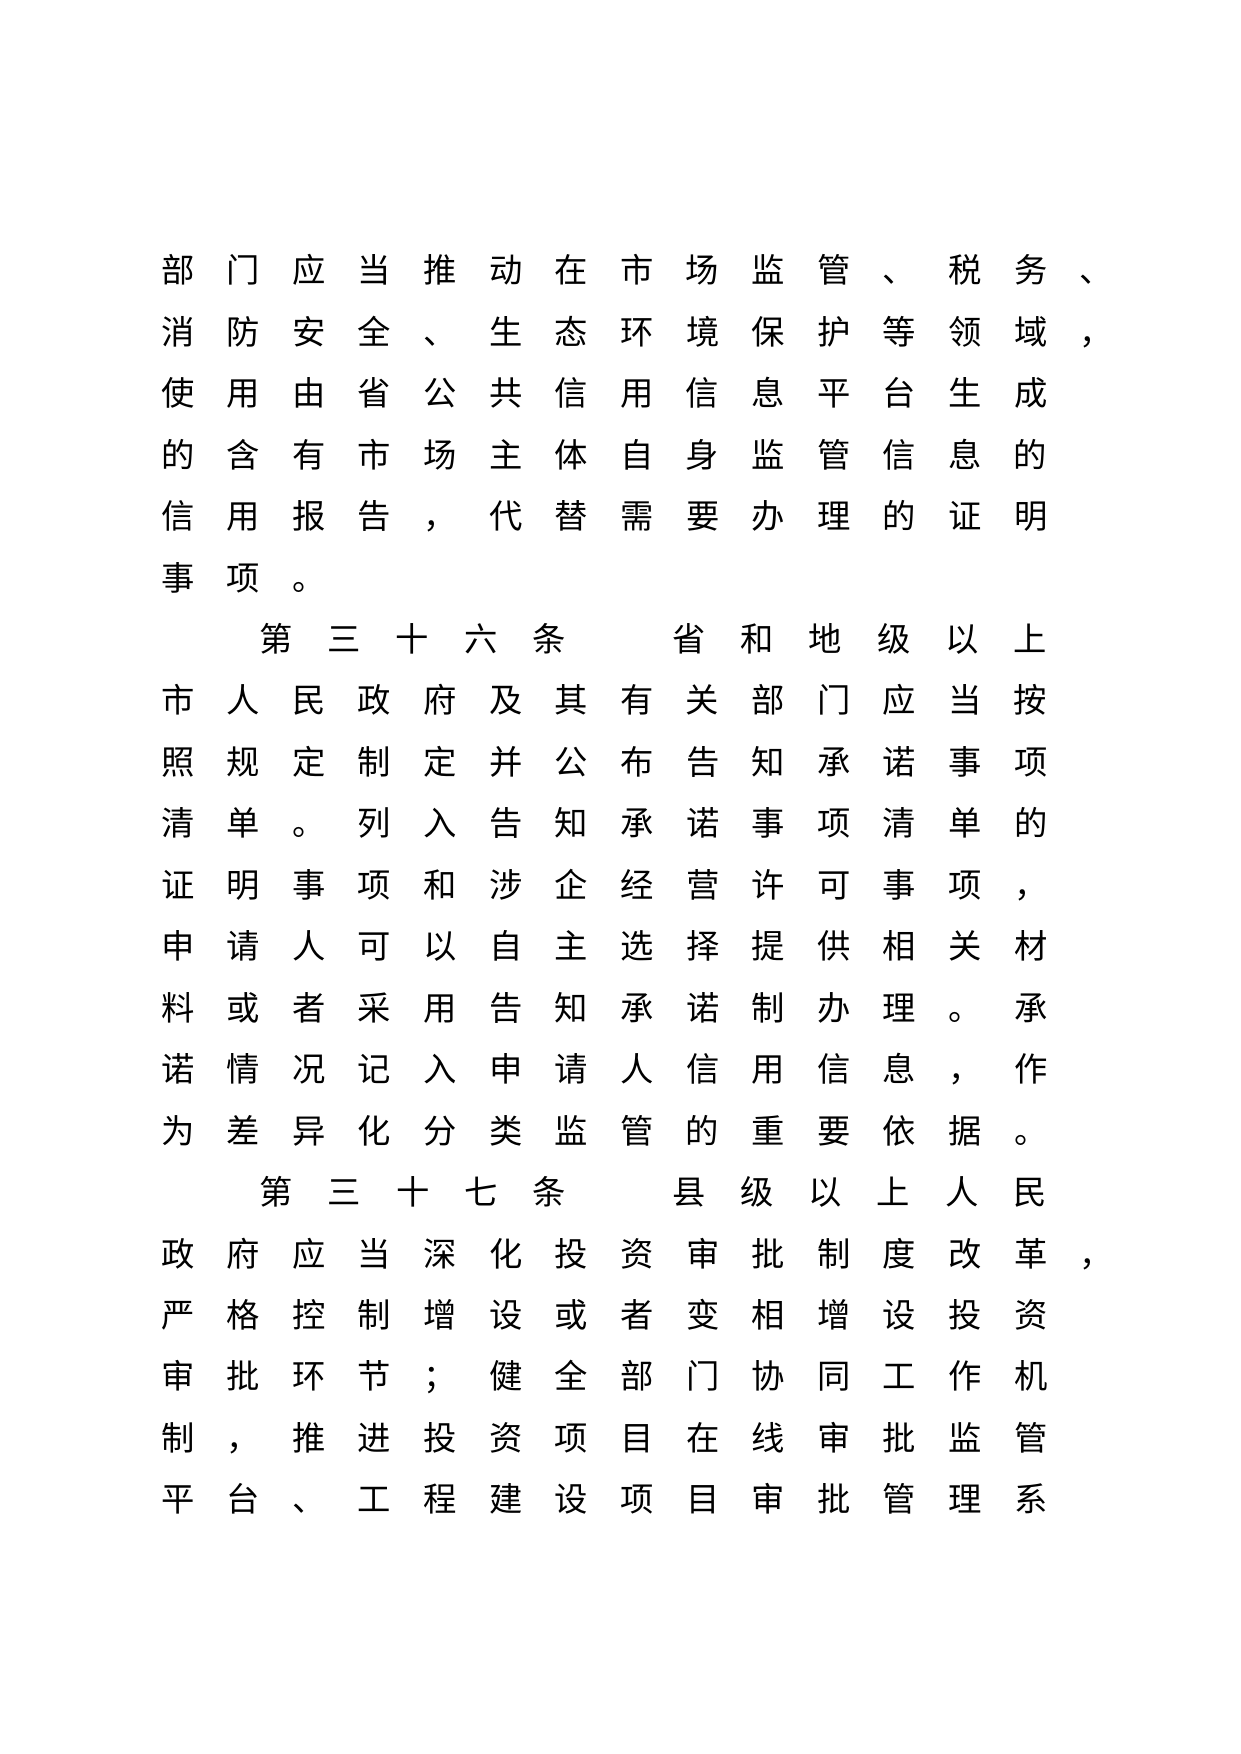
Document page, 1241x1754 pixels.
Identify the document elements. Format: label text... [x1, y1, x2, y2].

text 第三十六条 省和地级以上市人民政府及其有关部门应当按照规定制定并公布告知承诺事项清单。列入告知承诺事项清单的证明事项和涉企经营许可事项，申请人可以自主选择提供相关材料或者采用告知承诺制办理。承诺情况记入申请人信用信息，作为差异化分类监管的重要依据。 [161, 606, 1079, 1159]
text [161, 1159, 1079, 1528]
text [161, 237, 1079, 606]
